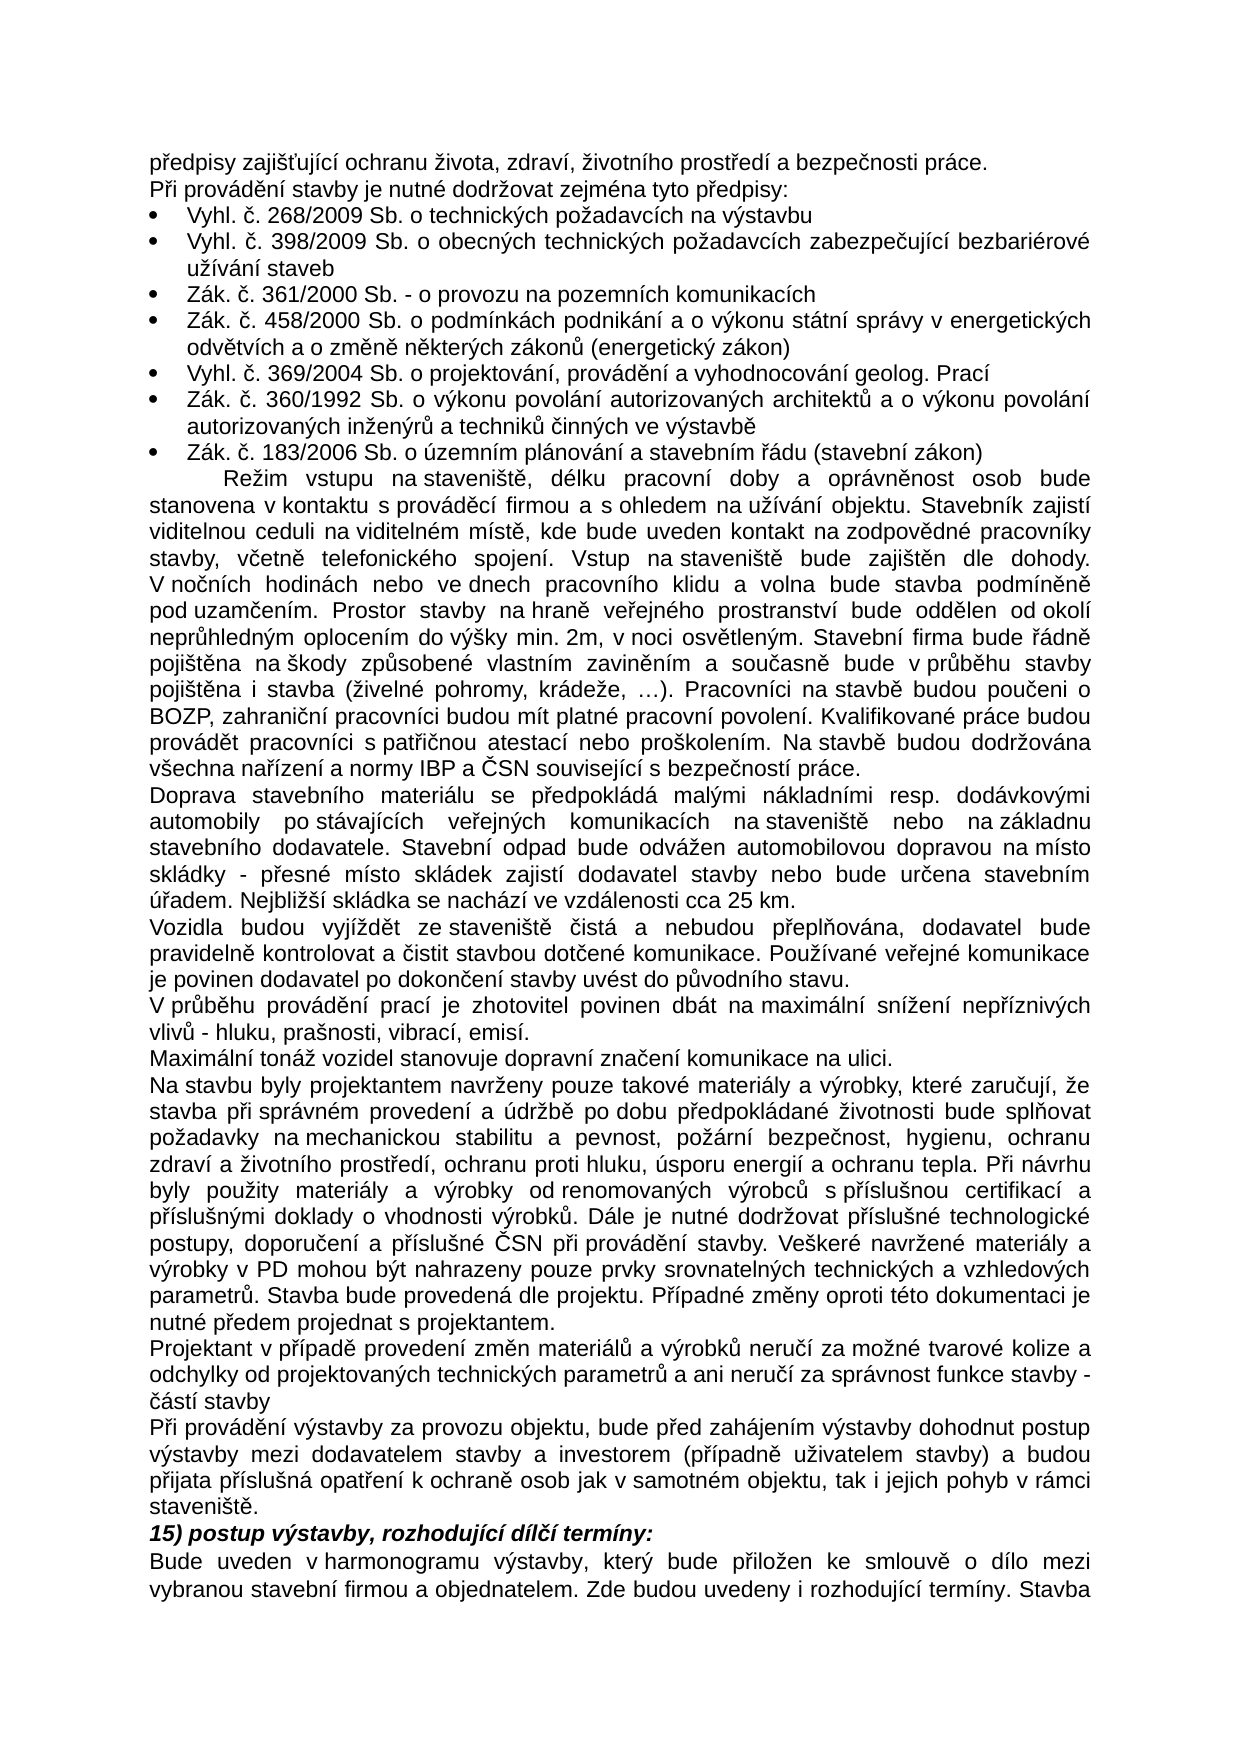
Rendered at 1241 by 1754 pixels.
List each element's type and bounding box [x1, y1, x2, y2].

table_header [148, 148, 1093, 1604]
